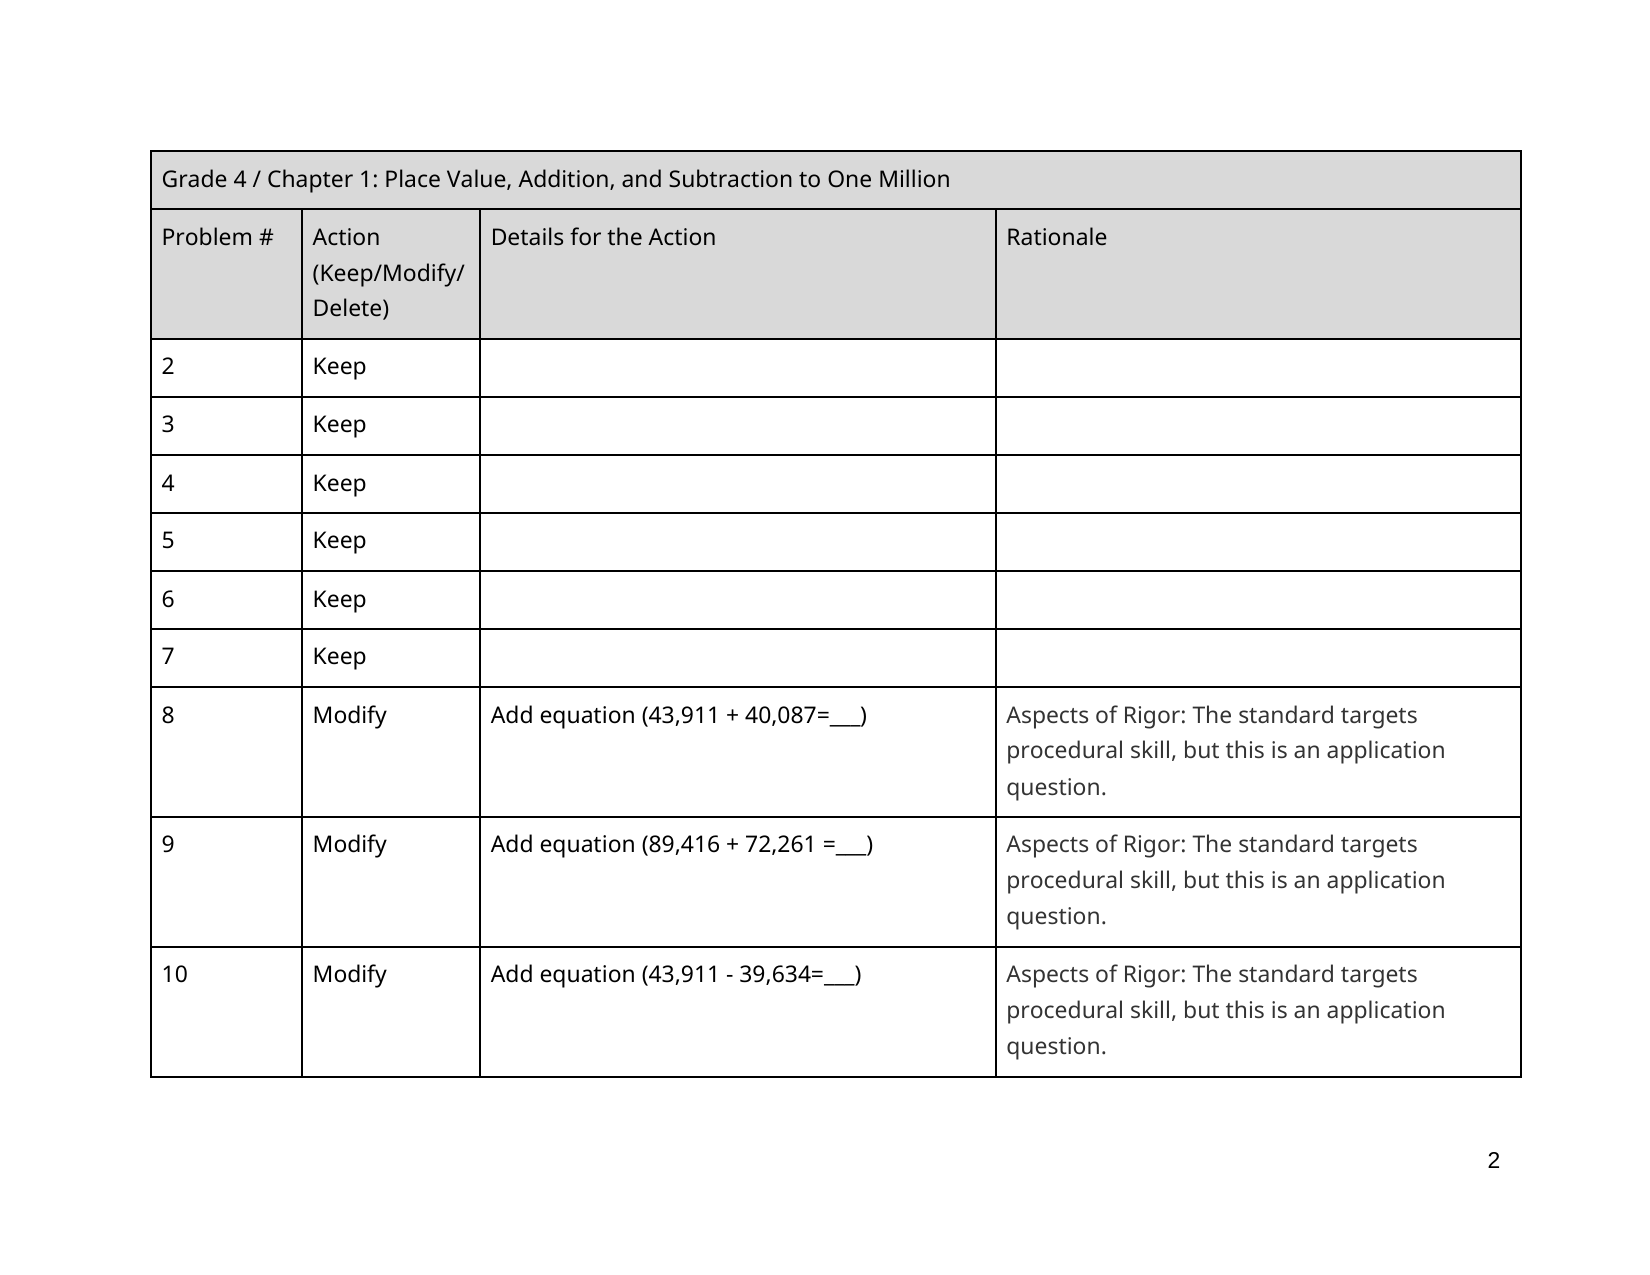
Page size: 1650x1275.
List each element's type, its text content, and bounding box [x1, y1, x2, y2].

table_cell Keep [303, 340, 479, 396]
table_cell [481, 630, 995, 686]
table_cell 6 [152, 572, 301, 628]
table_cell 5 [152, 514, 301, 570]
table_cell Modify [303, 688, 479, 816]
table_cell 3 [152, 398, 301, 454]
table_cell Aspects of Rigor: The standard targets procedural skill, but this is an application question. [997, 818, 1520, 946]
table_cell 4 [152, 456, 301, 512]
table_cell [481, 340, 995, 396]
table_cell [997, 340, 1520, 396]
table_cell [481, 456, 995, 512]
table_cell Keep [303, 514, 479, 570]
table_cell [997, 398, 1520, 454]
table_cell Keep [303, 572, 479, 628]
table_cell Modify [303, 818, 479, 946]
table_cell Rationale [997, 210, 1520, 338]
table_cell Keep [303, 630, 479, 686]
table_cell Details for the Action [481, 210, 995, 338]
table_cell [481, 572, 995, 628]
table_cell [997, 572, 1520, 628]
table_cell Aspects of Rigor: The standard targets procedural skill, but this is an application question. [997, 688, 1520, 816]
table_cell [997, 456, 1520, 512]
table_cell [997, 630, 1520, 686]
table_cell Keep [303, 398, 479, 454]
table_cell Aspects of Rigor: The standard targets procedural skill, but this is an application question. [997, 948, 1520, 1076]
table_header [152, 152, 1520, 208]
table_cell Add equation (89,416 + 72,261 =___) [481, 818, 995, 946]
table_cell [997, 514, 1520, 570]
table_cell [481, 514, 995, 570]
table_cell Action (Keep/Modify/Delete) [303, 210, 479, 338]
table_cell 10 [152, 948, 301, 1076]
table_cell 8 [152, 688, 301, 816]
table_cell 7 [152, 630, 301, 686]
table_cell Problem # [152, 210, 301, 338]
table_cell Keep [303, 456, 479, 512]
table_cell Add equation (43,911 + 40,087=___) [481, 688, 995, 816]
table_cell 9 [152, 818, 301, 946]
table_cell [481, 398, 995, 454]
table_cell 2 [152, 340, 301, 396]
table_cell Modify [303, 948, 479, 1076]
table_cell Add equation (43,911 - 39,634=___) [481, 948, 995, 1076]
